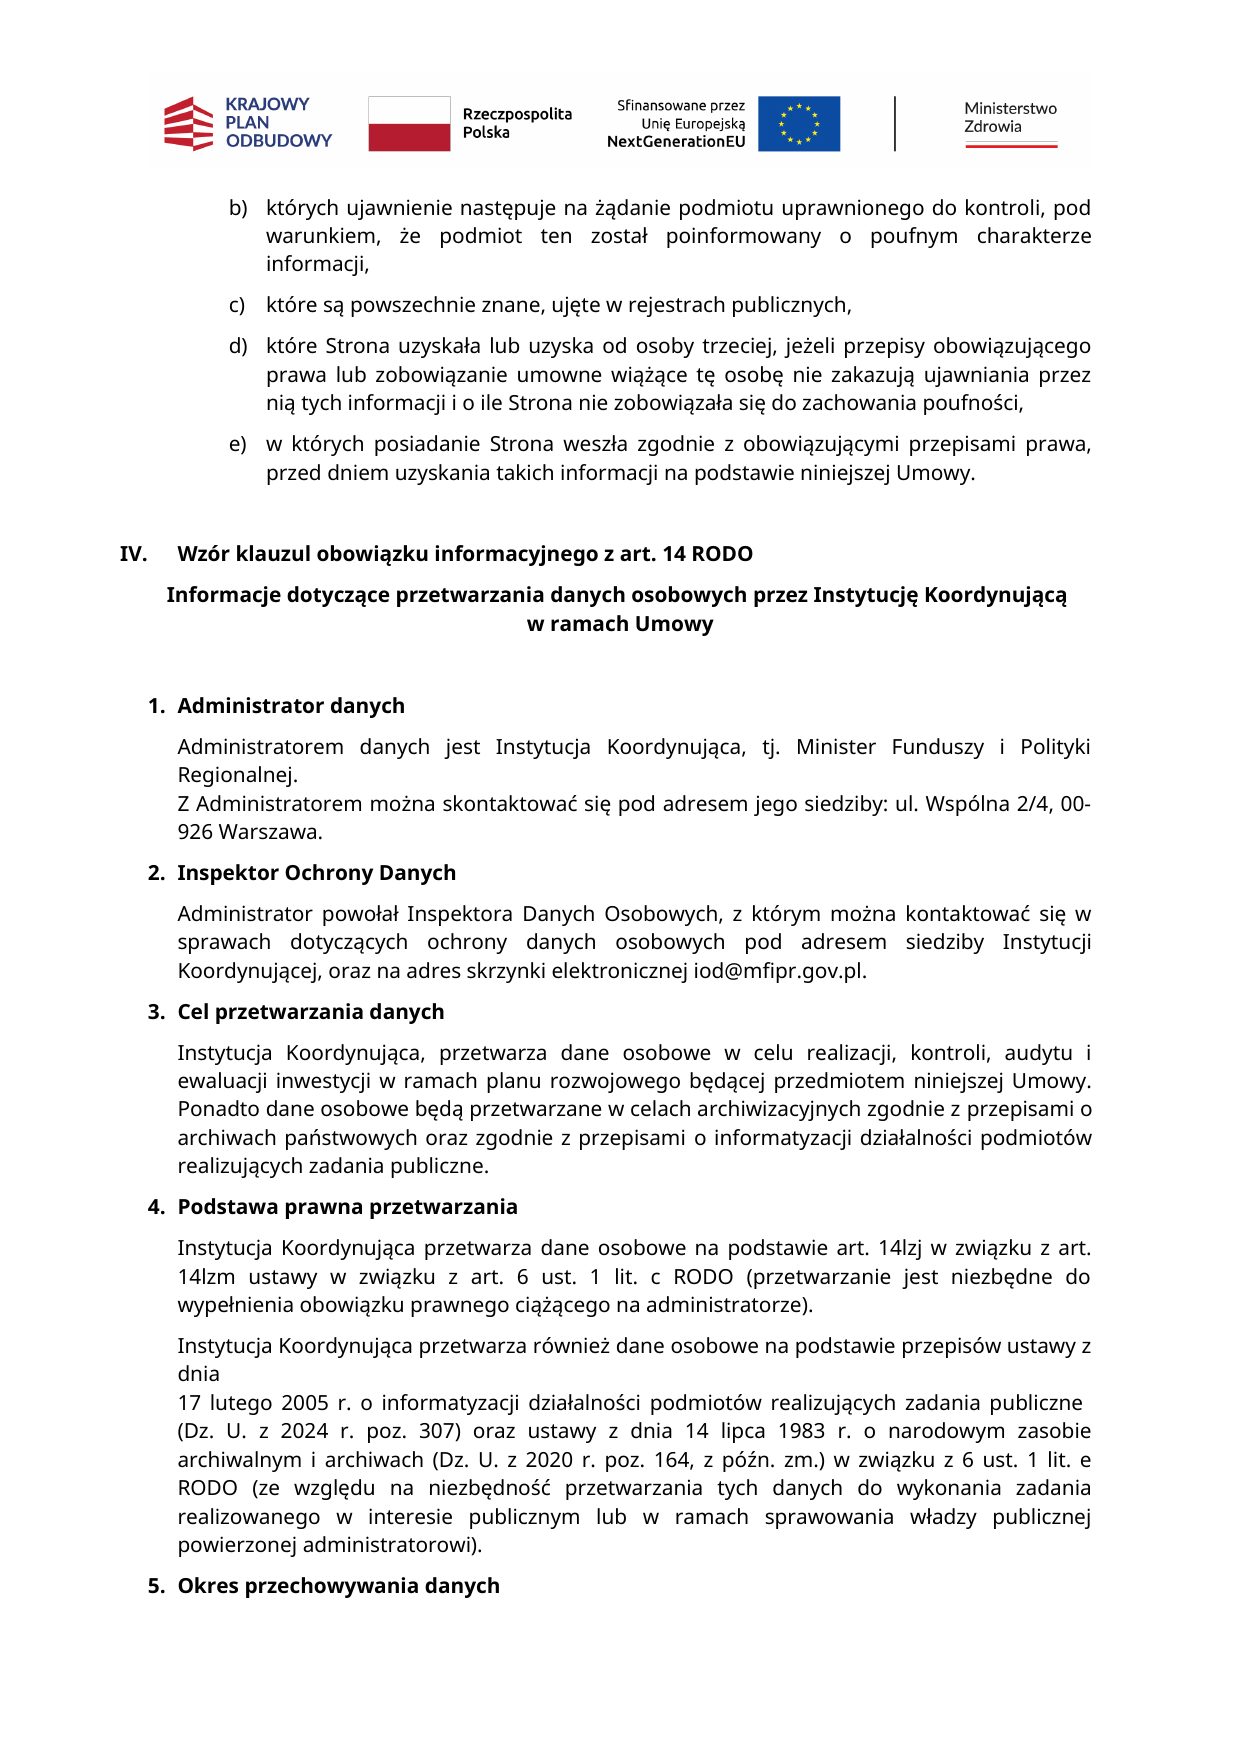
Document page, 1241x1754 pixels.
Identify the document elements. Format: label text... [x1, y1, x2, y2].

list Administrator danych [148, 691, 1093, 719]
text Instytucja Koordynująca przetwarza dane osobowe na podstawie art. 14lzj w związku z art. 14lzm ustawy w związku z art. 6 ust. 1 lit. c RODO (przetwarzanie jest niezbędne do wypełnienia obowiązku prawnego ciążącego na administratorze). [148, 1233, 1093, 1319]
text Instytucja Koordynująca przetwarza również dane osobowe na podstawie przepisów ustawy z dnia 17 lutego 2005 r. o informatyzacji działalności podmiotów realizujących zadania publiczne (Dz. U. z 2024 r. poz. 307) oraz ustawy z dnia 14 lipca 1983 r. o narodowym zasobie archiwalnym i archiwach (Dz. U. z 2020 r. poz. 164, z późn. zm.) w związku z 6 ust. 1 lit. e RODO (ze względu na niezbędność przetwarzania tych danych do wykonania zadania realizowanego w interesie publicznym lub w ramach sprawowania władzy publicznej powierzonej administratorowi). [148, 1331, 1093, 1559]
list które Strona uzyskała lub uzyska od osoby trzeciej, jeżeli przepisy obowiązującego prawa lub zobowiązanie umowne wiążące tę osobę nie zakazują ujawniania przez nią tych informacji i o ile Strona nie zobowiązała się do zachowania poufności, [228, 331, 1093, 417]
picture [147, 73, 1093, 168]
list które są powszechnie znane, ujęte w rejestrach publicznych, [228, 291, 1093, 319]
text Administratorem danych jest Instytucja Koordynująca, tj. Minister Funduszy i Polityki Regionalnej. Z Administratorem można skontaktować się pod adresem jego siedziby: ul. Wspólna 2/4, 00-926 Warszawa. [148, 732, 1093, 846]
list Podstawa prawna przetwarzania [148, 1192, 1093, 1221]
list w których posiadanie Strona weszła zgodnie z obowiązującymi przepisami prawa, przed dniem uzyskania takich informacji na podstawie niniejszej Umowy. [228, 429, 1093, 486]
list których ujawnienie następuje na żądanie podmiotu uprawnionego do kontroli, pod warunkiem, że podmiot ten został poinformowany o poufnym charakterze informacji, [228, 193, 1093, 278]
list Inspektor Ochrony Danych [148, 858, 1093, 886]
list Wzór klauzul obowiązku informacyjnego z art. 14 RODO [148, 539, 1093, 568]
list Okres przechowywania danych [148, 1571, 1093, 1599]
text Administrator powołał Inspektora Danych Osobowych, z którym można kontaktować się w sprawach dotyczących ochrony danych osobowych pod adresem siedziby Instytucji Koordynującej, oraz na adres skrzynki elektronicznej iod@mfipr.gov.pl. [148, 899, 1093, 984]
list Cel przetwarzania danych [148, 997, 1093, 1025]
text Informacje dotyczące przetwarzania danych osobowych przez Instytucję Koordynującą w ramach Umowy [148, 581, 1093, 637]
text Instytucja Koordynująca, przetwarza dane osobowe w celu realizacji, kontroli, audytu i ewaluacji inwestycji w ramach planu rozwojowego będącej przedmiotem niniejszej Umowy. Ponadto dane osobowe będą przetwarzane w celach archiwizacyjnych zgodnie z przepisami o archiwach państwowych oraz zgodnie z przepisami o informatyzacji działalności podmiotów realizujących zadania publiczne. [148, 1038, 1093, 1180]
